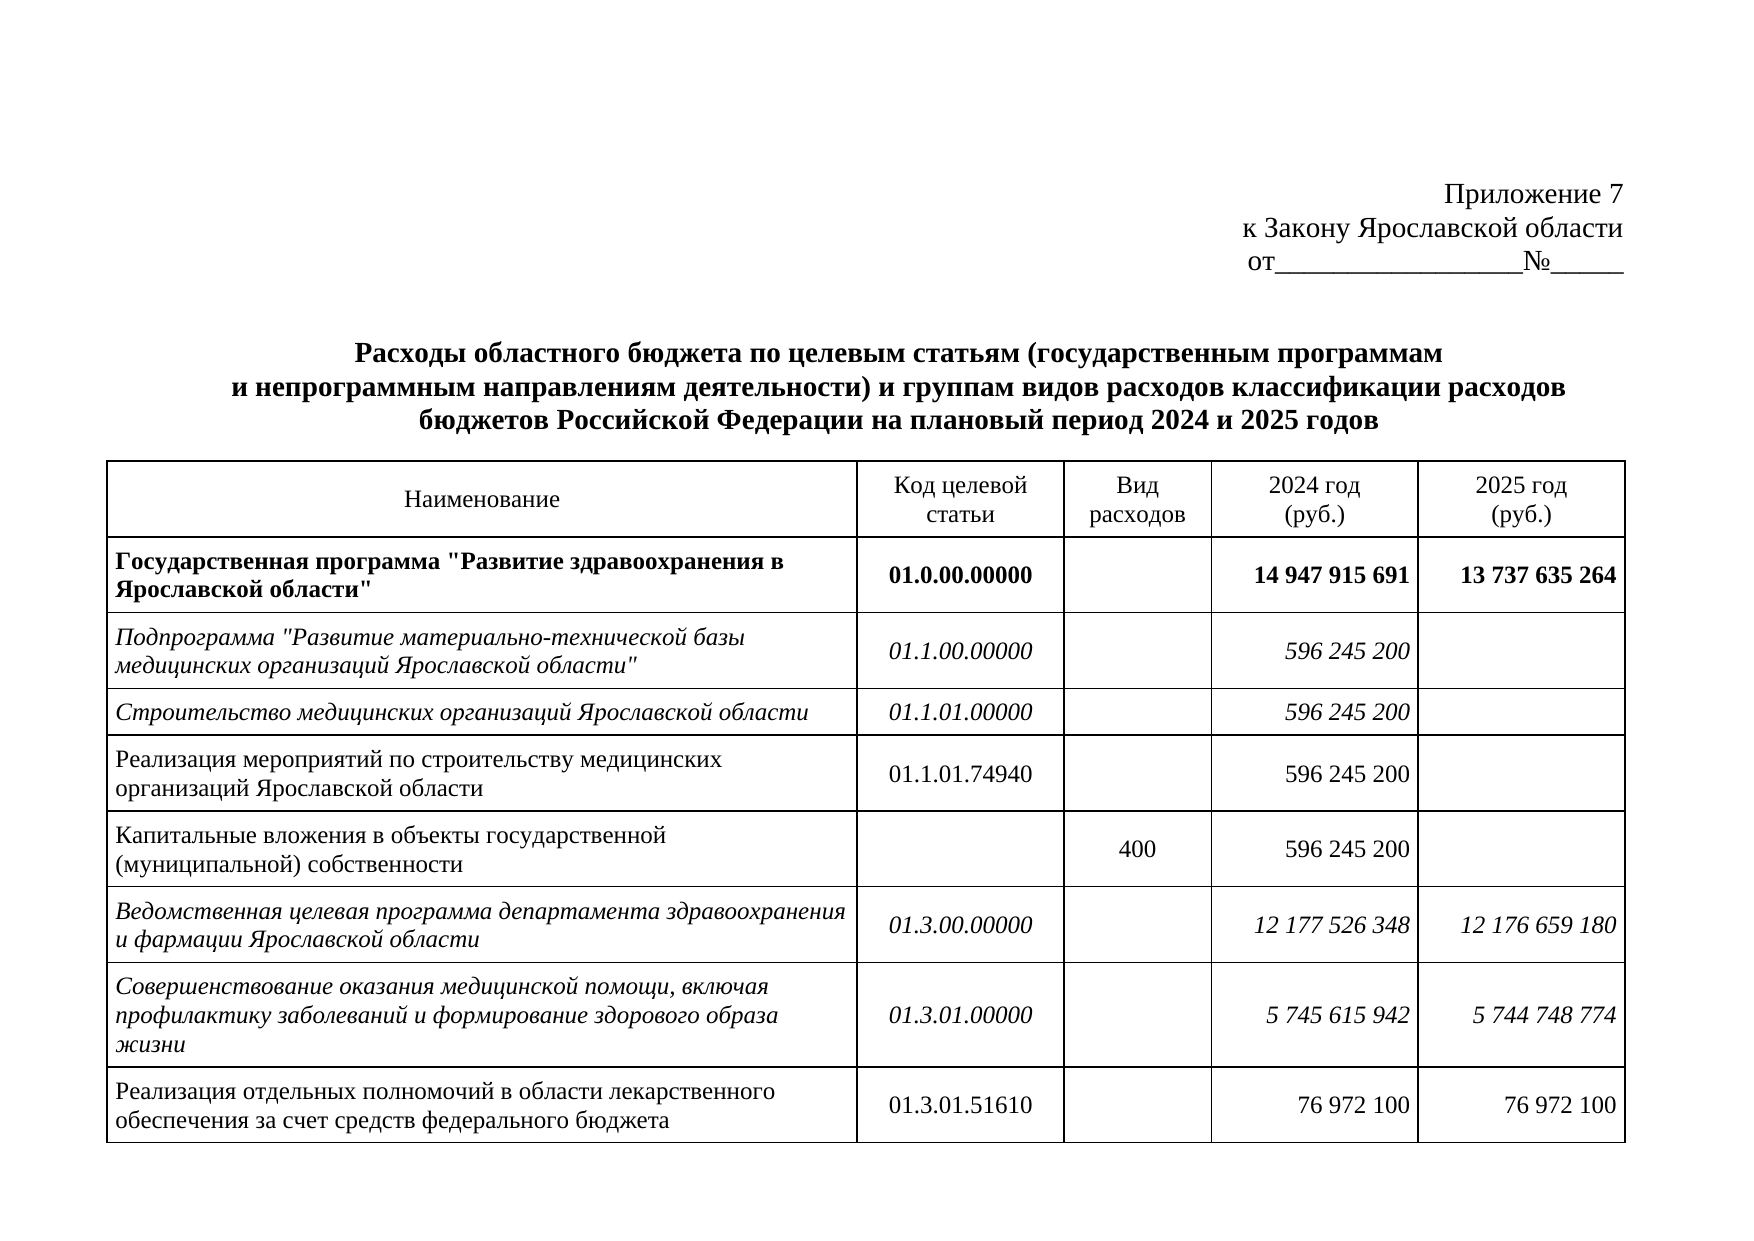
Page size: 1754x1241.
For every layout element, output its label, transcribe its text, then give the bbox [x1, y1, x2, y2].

table_cell [1419, 689, 1624, 734]
table_cell 13 737 635 264 [1419, 538, 1624, 612]
table_cell [1419, 812, 1624, 886]
table_cell [1065, 887, 1211, 962]
table_cell 596 245 200 [1212, 812, 1417, 886]
table_cell 01.3.01.00000 [858, 963, 1063, 1066]
table_cell Государственная программа "Развитие здравоохранения в Ярославской области" [108, 538, 856, 612]
table_cell 01.3.00.00000 [858, 887, 1063, 962]
table_cell 12 176 659 180 [1419, 887, 1624, 962]
table_cell Совершенствование оказания медицинской помощи, включая профилактику заболеваний и формирование здорового образа жизни [108, 963, 856, 1066]
table_cell [1065, 613, 1211, 687]
table_cell [858, 812, 1063, 886]
table_header [858, 462, 1063, 536]
table_header Приложение 7 к Закону Ярославской области от_________________№_____ [118, 118, 1636, 335]
table_cell 400 [1065, 812, 1211, 886]
table_header [1065, 462, 1211, 536]
table_cell [1419, 736, 1624, 810]
table_cell [1065, 538, 1211, 612]
table_cell [1065, 736, 1211, 810]
table_cell Подпрограмма "Развитие материально-технической базы медицинских организаций Ярославской области" [108, 613, 856, 687]
table_cell Строительство медицинских организаций Ярославской области [108, 689, 856, 734]
table_header Расходы областного бюджета по целевым статьям (государственным программам и непрограммным направлениям деятельности) и группам видов расходов классификации расходов бюджетов Российской Федерации на плановый период 2024 и 2025 годов [118, 335, 1636, 460]
table_cell 596 245 200 [1212, 736, 1417, 810]
table_cell 14 947 915 691 [1212, 538, 1417, 612]
table_cell 76 972 100 [1212, 1068, 1417, 1142]
table_cell Реализация мероприятий по строительству медицинских организаций Ярославской области [108, 736, 856, 810]
table_cell 01.1.01.74940 [858, 736, 1063, 810]
table_cell [1065, 963, 1211, 1066]
table_cell 5 744 748 774 [1419, 963, 1624, 1066]
table_cell 12 177 526 348 [1212, 887, 1417, 962]
table_cell Ведомственная целевая программа департамента здравоохранения и фармации Ярославской области [108, 887, 856, 962]
table_cell 5 745 615 942 [1212, 963, 1417, 1066]
table_cell 01.3.01.51610 [858, 1068, 1063, 1142]
table_cell 596 245 200 [1212, 689, 1417, 734]
table_cell Реализация отдельных полномочий в области лекарственного обеспечения за счет средств федерального бюджета [108, 1068, 856, 1142]
table_cell 76 972 100 [1419, 1068, 1624, 1142]
table_cell 596 245 200 [1212, 613, 1417, 687]
table_cell [1419, 613, 1624, 687]
table_header [1419, 462, 1624, 536]
table_cell 01.0.00.00000 [858, 538, 1063, 612]
table_cell [1065, 1068, 1211, 1142]
table_header [1212, 462, 1417, 536]
table_cell 01.1.00.00000 [858, 613, 1063, 687]
table_cell [1065, 689, 1211, 734]
table_cell 01.1.01.00000 [858, 689, 1063, 734]
table_header [108, 462, 856, 536]
table_cell Капитальные вложения в объекты государственной (муниципальной) собственности [108, 812, 856, 886]
